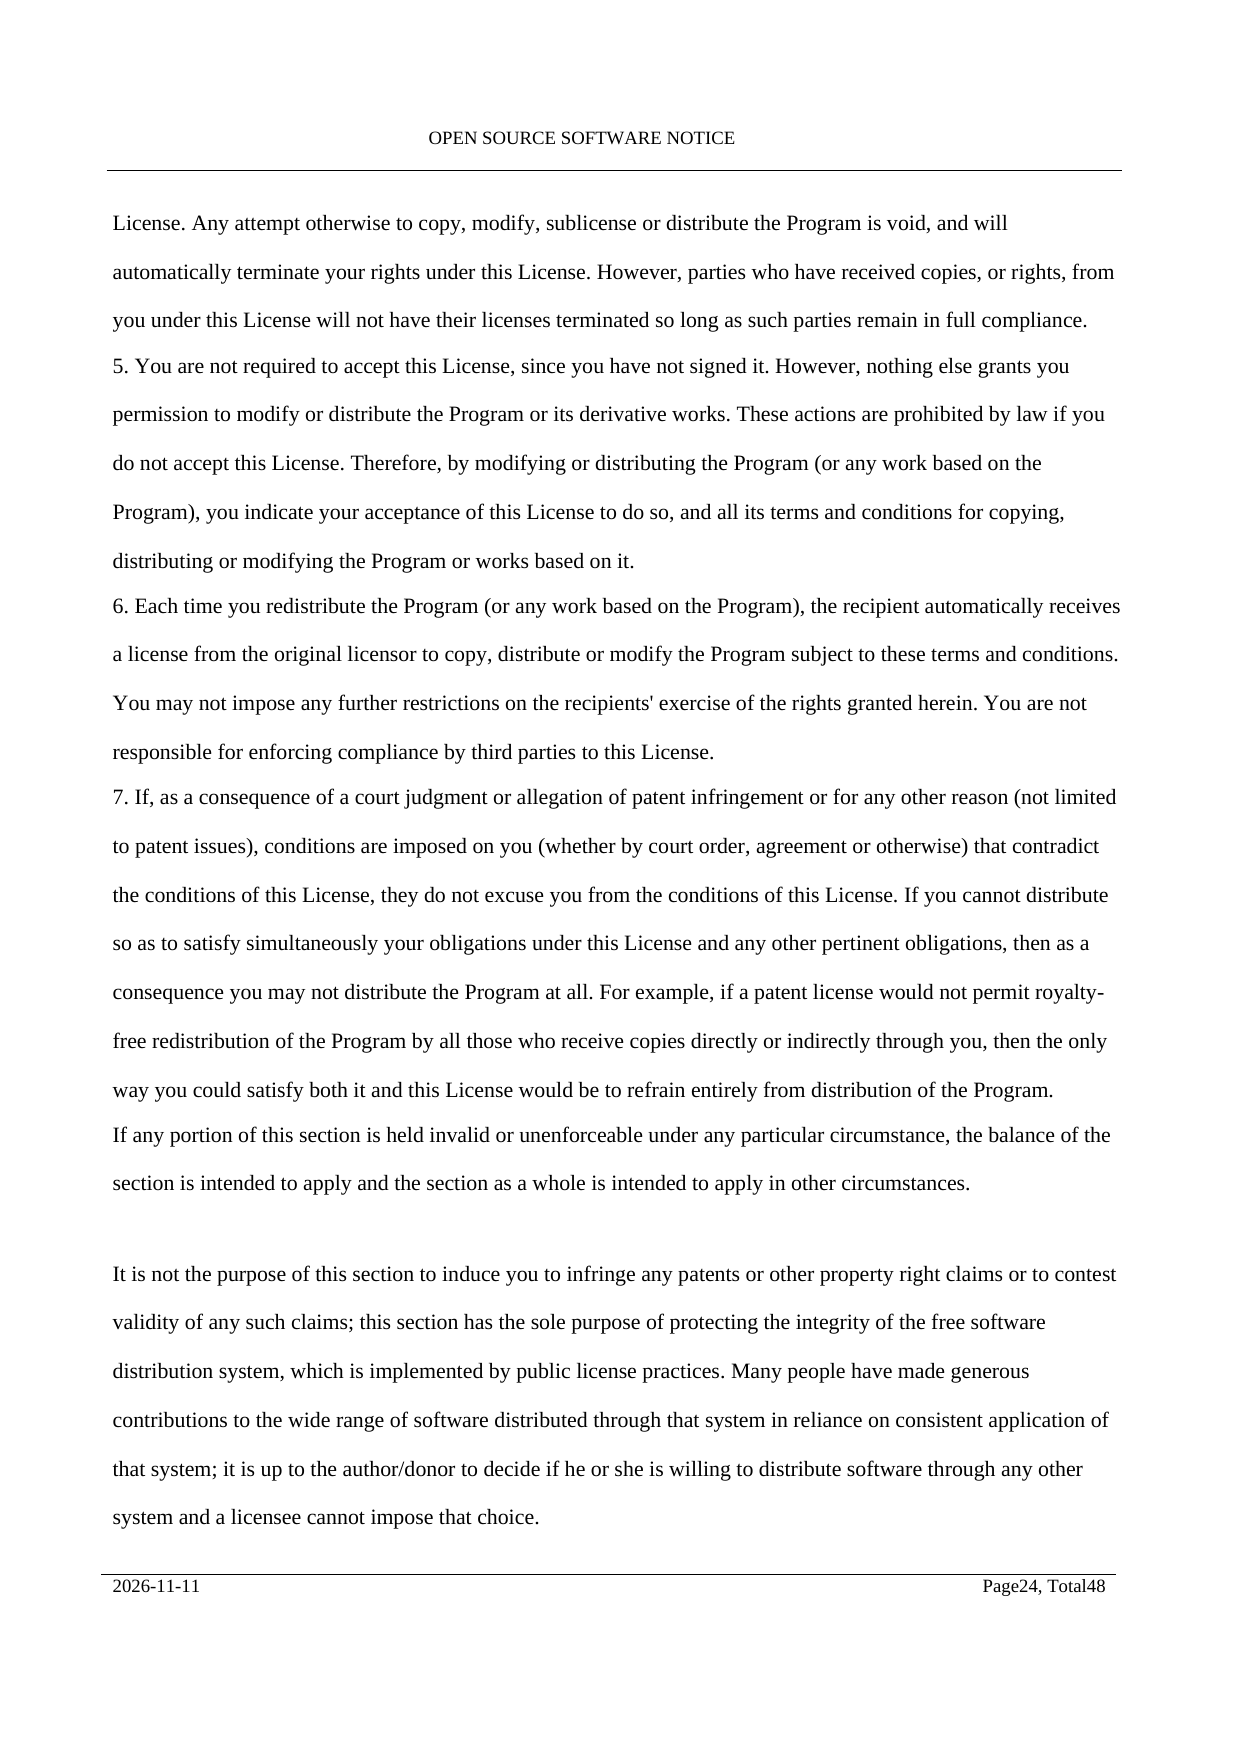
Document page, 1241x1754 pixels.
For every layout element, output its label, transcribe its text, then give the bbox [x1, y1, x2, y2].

text 5. You are not required to accept this License, since you have not signed it. However, nothing else grants you permission to modify or distribute the Program or its derivative works. These actions are prohibited by law if you do not accept this License. Therefore, by modifying or distributing the Program (or any work based on the Program), you indicate your acceptance of this License to do so, and all its terms and conditions for copying, distributing or modifying the Program or works based on it. [112, 349, 1128, 576]
text If any portion of this section is held invalid or unenforceable under any particular circumstance, the balance of the section is intended to apply and the section as a whole is intended to apply in other circumstances. [112, 1118, 1128, 1199]
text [112, 206, 1128, 336]
text 7. If, as a consequence of a court judgment or allegation of patent infringement or for any other reason (not limited to patent issues), conditions are imposed on you (whether by court order, agreement or otherwise) that contradict the conditions of this License, they do not excuse you from the conditions of this License. If you cannot distribute so as to satisfy simultaneously your obligations under this License and any other pertinent obligations, then as a consequence you may not distribute the Program at all. For example, if a patent license would not permit royalty-free redistribution of the Program by all those who receive copies directly or indirectly through you, then the only way you could satisfy both it and this License would be to refrain entirely from distribution of the Program. [112, 780, 1128, 1105]
text It is not the purpose of this section to induce you to infringe any patents or other property right claims or to contest validity of any such claims; this section has the sole purpose of protecting the integrity of the free software distribution system, which is implemented by public license practices. Many people have made generous contributions to the wide range of software distributed through that system in reliance on consistent application of that system; it is up to the author/donor to decide if he or she is willing to distribute software through any other system and a licensee cannot impose that choice. [112, 1257, 1128, 1533]
text 6. Each time you redistribute the Program (or any work based on the Program), the recipient automatically receives a license from the original licensor to copy, distribute or modify the Program subject to these terms and conditions. You may not impose any further restrictions on the recipients' exercise of the rights granted herein. You are not responsible for enforcing compliance by third parties to this License. [112, 589, 1128, 768]
